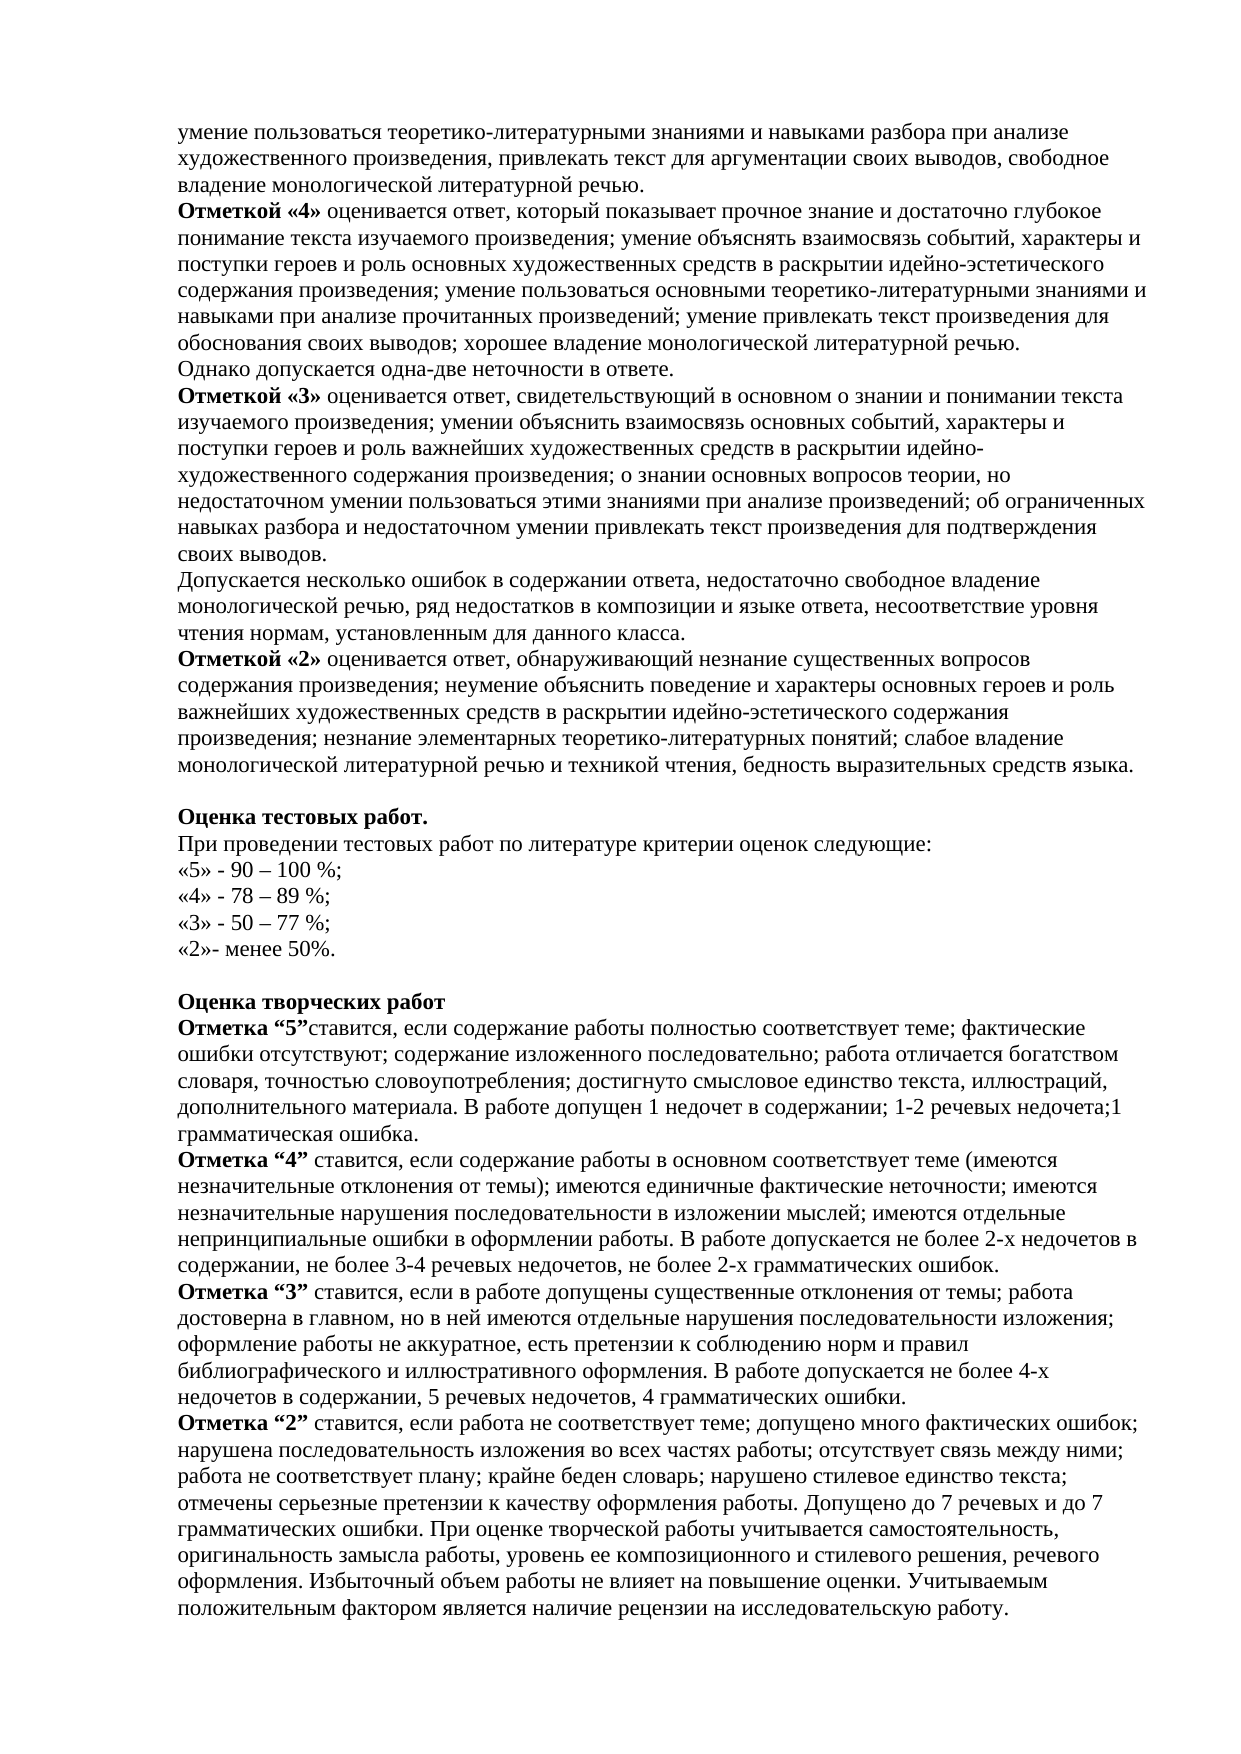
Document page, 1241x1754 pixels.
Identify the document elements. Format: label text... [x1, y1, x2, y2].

text Отметка “3” ставится, если в работе допущены существенные отклонения от темы; работа достоверна в главном, но в ней имеются отдельные нарушения последовательности изложения; оформление работы не аккуратное, есть претензии к соблюдению норм и правил библиографического и иллюстративного оформления. В работе допускается не более 4-х недочетов в содержании, 5 речевых недочетов, 4 грамматических ошибки. [177, 1278, 1152, 1409]
text Оценка тестовых работ. [177, 803, 1152, 830]
text При проведении тестовых работ по литературе критерии оценок следующие: [177, 830, 1152, 856]
text «3» - 50 – 77 %; [177, 909, 1152, 935]
text Отметка “4” ставится, если содержание работы в основном соответствует теме (имеются незначительные отклонения от темы); имеются единичные фактические неточности; имеются незначительные нарушения последовательности в изложении мыслей; имеются отдельные непринципиальные ошибки в оформлении работы. В работе допускается не более 2-х недочетов в содержании, не более 3-4 речевых недочетов, не более 2-х грамматических ошибок. [177, 1146, 1152, 1278]
text Отметка “2” ставится, если работа не соответствует теме; допущено много фактических ошибок; нарушена последовательность изложения во всех частях работы; отсутствует связь между ними; работа не соответствует плану; крайне беден словарь; нарушено стилевое единство текста; отмечены серьезные претензии к качеству оформления работы. Допущено до 7 речевых и до 7 грамматических ошибки. При оценке творческой работы учитывается самостоятельность, оригинальность замысла работы, уровень ее композиционного и стилевого решения, речевого оформления. Избыточный объем работы не влияет на повышение оценки. Учитываемым положительным фактором является наличие рецензии на исследовательскую работу. [177, 1409, 1152, 1620]
text «5» - 90 – 100 %; [177, 856, 1152, 882]
text Оценка творческих работ [177, 988, 1152, 1014]
text Отметкой «2» оценивается ответ, обнаруживающий незнание существенных вопросов содержания произведения; неумение объяснить поведение и характеры основных героев и роль важнейших художественных средств в раскрытии идейно-эстетического содержания произведения; незнание элементарных теоретико-литературных понятий; слабое владение монологической литературной речью и техникой чтения, бедность выразительных средств языка. [177, 645, 1152, 777]
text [177, 118, 1152, 197]
text «4» - 78 – 89 %; [177, 882, 1152, 909]
text Допускается несколько ошибок в содержании ответа, недостаточно свободное владение монологической речью, ряд недостатков в композиции и языке ответа, несоответствие уровня чтения нормам, установленным для данного класса. [177, 566, 1152, 645]
text Отметкой «4» оценивается ответ, который показывает прочное знание и достаточно глубокое понимание текста изучаемого произведения; умение объяснять взаимосвязь событий, характеры и поступки героев и роль основных художественных средств в раскрытии идейно-эстетического содержания произведения; умение пользоваться основными теоретико-литературными знаниями и навыками при анализе прочитанных произведений; умение привлекать текст произведения для обоснования своих выводов; хорошее владение монологической литературной речью. [177, 197, 1152, 355]
text «2»- менее 50%. [177, 935, 1152, 961]
text Отметка “5”ставится, если содержание работы полностью соответствует теме; фактические ошибки отсутствуют; содержание изложенного последовательно; работа отличается богатством словаря, точностью словоупотребления; достигнуто смысловое единство текста, иллюстраций, дополнительного материала. В работе допущен 1 недочет в содержании; 1-2 речевых недочета;1 грамматическая ошибка. [177, 1014, 1152, 1146]
text Однако допускается одна-две неточности в ответе. [177, 355, 1152, 382]
text Отметкой «3» оценивается ответ, свидетельствующий в основном о знании и понимании текста изучаемого произведения; умении объяснить взаимосвязь основных событий, характеры и поступки героев и роль важнейших художественных средств в раскрытии идейно-художественного содержания произведения; о знании основных вопросов теории, но недостаточном умении пользоваться этими знаниями при анализе произведений; об ограниченных навыках разбора и недостаточном умении привлекать текст произведения для подтверждения своих выводов. [177, 382, 1152, 566]
